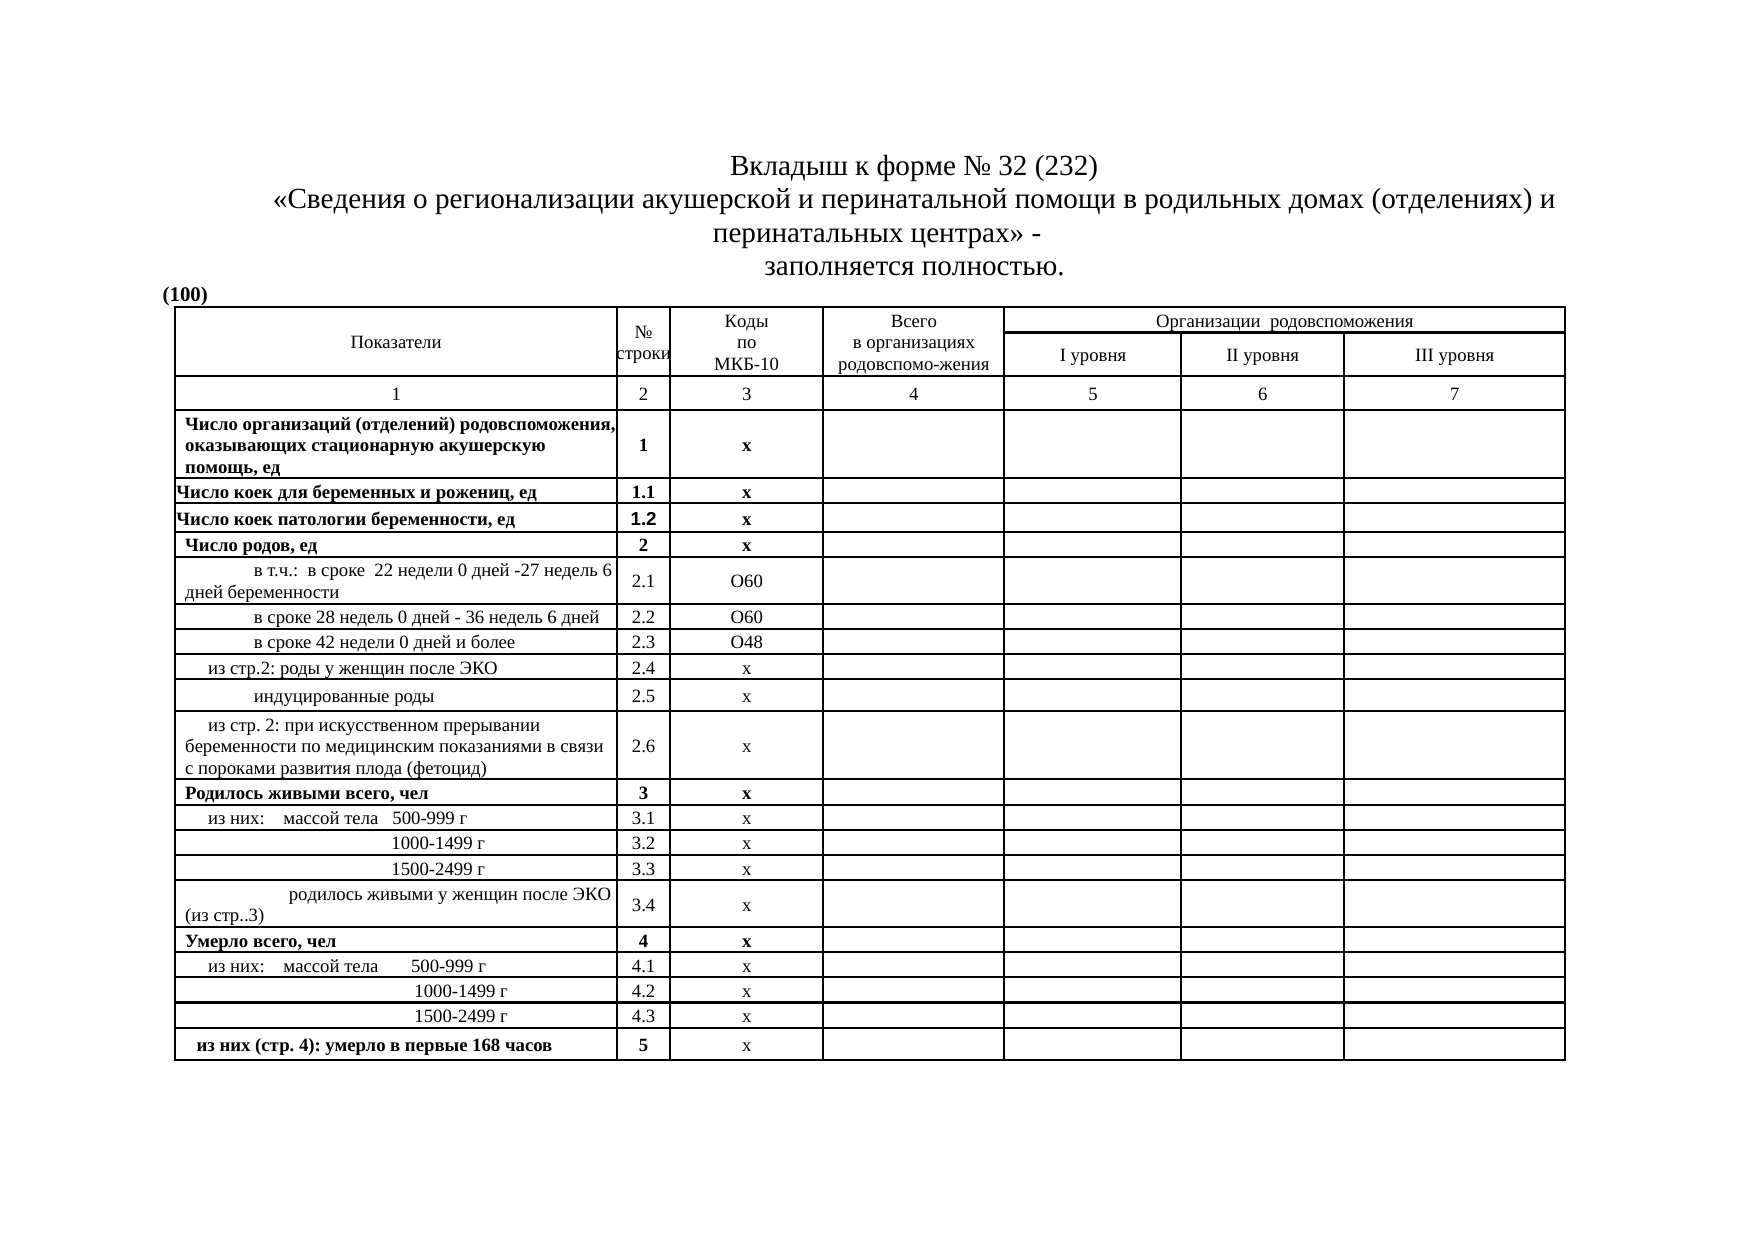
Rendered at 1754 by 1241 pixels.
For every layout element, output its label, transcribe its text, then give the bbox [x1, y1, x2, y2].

table_cell 1500- [176, 1004, 616, 1027]
table_cell [1345, 630, 1564, 653]
table_cell 4 [824, 377, 1003, 409]
table_cell [824, 712, 1003, 778]
table_cell х [671, 953, 822, 976]
table_cell III уровня [1345, 334, 1564, 374]
table_cell 3.4 [618, 881, 669, 926]
table_cell [1345, 712, 1564, 778]
table_cell [1182, 680, 1343, 710]
table_cell [824, 881, 1003, 926]
table_cell [1005, 558, 1180, 602]
table_cell Число организаций (отделений) родовспоможения, оказывающих стационарную акушерскую помощь, ед [176, 411, 616, 477]
table_cell 3.2 [618, 831, 669, 854]
table_cell х [671, 780, 822, 803]
table_cell [1182, 655, 1343, 678]
text «Сведения о регионализации акушерской и перинатальной помощи в родильных домах (отделениях) и перинатальных центрах» - [118, 181, 1636, 248]
table_cell родилось живыми у женщин после ЭКО (из стр..3) [176, 881, 616, 926]
table_cell 2.5 [618, 680, 669, 710]
table_cell х [671, 831, 822, 854]
table_cell [1182, 533, 1343, 556]
table_cell 4.2 [618, 978, 669, 1001]
table_cell [1182, 953, 1343, 976]
table_cell [1345, 1029, 1564, 1058]
table_cell [1005, 806, 1180, 829]
table_cell 1.1 [618, 479, 669, 502]
text (100) [162, 282, 1636, 306]
table_cell [1005, 411, 1180, 477]
table_cell 3 [618, 780, 669, 803]
table_cell [1005, 831, 1180, 854]
table_cell х [671, 533, 822, 556]
table_cell из стр.2: роды у женщин после ЭКО [176, 655, 616, 678]
table_header № строки [618, 308, 669, 374]
table_cell 2 [618, 377, 669, 409]
table_header Показатели [176, 308, 616, 374]
table_cell 2.6 [618, 712, 669, 778]
table_cell [824, 655, 1003, 678]
table_cell х [671, 479, 822, 502]
table_cell [1345, 953, 1564, 976]
table_cell [1005, 856, 1180, 879]
table_header Организации родовспоможения [1005, 308, 1564, 331]
table_cell Число родов, ед [176, 533, 616, 556]
table_cell О60 [671, 558, 822, 602]
table_cell [824, 831, 1003, 854]
table_cell х [671, 655, 822, 678]
table_cell 3 [671, 377, 822, 409]
table_cell II уровня [1182, 334, 1343, 374]
table_cell [824, 630, 1003, 653]
table_cell [824, 1004, 1003, 1027]
table_cell [1345, 978, 1564, 1001]
table_cell [824, 605, 1003, 628]
table_cell [1182, 605, 1343, 628]
table_header Коды по МКБ-10 [671, 308, 822, 374]
table_cell 1.2 [618, 504, 669, 531]
table_cell [1182, 831, 1343, 854]
table_cell [1345, 1004, 1564, 1027]
table_cell [1005, 504, 1180, 531]
table_cell [824, 978, 1003, 1001]
table_cell из стр. 2: при искусственном прерывании беременности по медицинским показаниями в связи с пороками развития плода (фетоцид) [176, 712, 616, 778]
table_cell 3.1 [618, 806, 669, 829]
table_cell [1005, 680, 1180, 710]
text заполняется полностью. [118, 248, 1636, 282]
table_cell [1345, 806, 1564, 829]
table_cell [1005, 978, 1180, 1001]
table_cell [1182, 558, 1343, 602]
table_cell из них: массой тела 500- [176, 953, 616, 976]
table_header Всего в организациях родовспомо-жения [824, 308, 1003, 374]
table_cell [1182, 479, 1343, 502]
table_cell из них (стр. 4): умерло в первые 168 часов [176, 1029, 616, 1058]
table_cell [1345, 655, 1564, 678]
table_cell 5 [618, 1029, 669, 1058]
table_cell [1005, 1029, 1180, 1058]
table_cell [824, 953, 1003, 976]
table_cell 1500- [176, 856, 616, 879]
table_cell [1005, 605, 1180, 628]
table_cell [1182, 928, 1343, 951]
table_cell [1182, 1029, 1343, 1058]
table_cell [1345, 928, 1564, 951]
table_cell О60 [671, 605, 822, 628]
table_cell [1005, 630, 1180, 653]
table_cell О48 [671, 630, 822, 653]
table_cell х [671, 411, 822, 477]
table_cell [824, 533, 1003, 556]
table_cell Число коек для беременных и рожениц, ед [176, 479, 616, 502]
table_cell 2 [618, 533, 669, 556]
table_cell [1005, 479, 1180, 502]
table_cell 2.3 [618, 630, 669, 653]
table_cell [1005, 881, 1180, 926]
table_cell [1182, 712, 1343, 778]
table_cell 4 [618, 928, 669, 951]
table_cell [1345, 881, 1564, 926]
table_cell х [671, 1004, 822, 1027]
table_cell [824, 856, 1003, 879]
table_cell в т.ч.: в сроке 22 недели 0 дней -27 недель 6 дней беременности [176, 558, 616, 602]
table_cell х [671, 712, 822, 778]
table_cell х [671, 856, 822, 879]
table_cell [1182, 881, 1343, 926]
table_cell [1345, 558, 1564, 602]
table_cell [1182, 630, 1343, 653]
table_cell [824, 680, 1003, 710]
table_cell х [671, 806, 822, 829]
table_cell [1005, 953, 1180, 976]
table_cell I уровня [1005, 334, 1180, 374]
table_cell 3.3 [618, 856, 669, 879]
table_cell х [671, 504, 822, 531]
table_cell [824, 1029, 1003, 1058]
table_cell [824, 806, 1003, 829]
table_cell 2.2 [618, 605, 669, 628]
table_cell 1 [176, 377, 616, 409]
table_cell 4.3 [618, 1004, 669, 1027]
table_cell 1 [618, 411, 669, 477]
table_cell [1182, 504, 1343, 531]
table_cell в сроке 28 недель 0 дней - 36 недель 6 дней [176, 605, 616, 628]
table_cell [1182, 1004, 1343, 1027]
table_cell индуцированные роды [176, 680, 616, 710]
table_cell Число коек патологии беременности, ед [176, 504, 616, 531]
table_cell в сроке 42 недели 0 дней и более [176, 630, 616, 653]
table_cell 7 [1345, 377, 1564, 409]
table_cell [1005, 780, 1180, 803]
table_cell [824, 504, 1003, 531]
table_cell [1345, 479, 1564, 502]
table_cell [824, 780, 1003, 803]
table_cell 2.1 [618, 558, 669, 602]
table_cell [1182, 806, 1343, 829]
table_cell x [671, 881, 822, 926]
table_cell [1182, 411, 1343, 477]
table_cell [824, 928, 1003, 951]
table_cell 5 [1005, 377, 1180, 409]
table_cell из них: массой тела 500- [176, 806, 616, 829]
table_cell Родилось живыми всего, чел [176, 780, 616, 803]
table_cell 6 [1182, 377, 1343, 409]
table_cell Умерло всего, чел [176, 928, 616, 951]
text Вкладыш к форме № 32 (232) [118, 148, 1636, 181]
table_cell [1182, 856, 1343, 879]
table_cell [1345, 411, 1564, 477]
table_cell [1345, 856, 1564, 879]
table_cell [1005, 655, 1180, 678]
table_cell [1182, 780, 1343, 803]
table_cell [1005, 1004, 1180, 1027]
table_cell х [671, 978, 822, 1001]
table_cell [1345, 504, 1564, 531]
table_cell х [671, 1029, 822, 1058]
table_cell 1000- [176, 831, 616, 854]
table_cell [1345, 605, 1564, 628]
table_cell 1000- [176, 978, 616, 1001]
table_cell [1345, 533, 1564, 556]
table_cell [1182, 978, 1343, 1001]
table_cell х [671, 680, 822, 710]
table_cell [1345, 680, 1564, 710]
table_cell 2.4 [618, 655, 669, 678]
table_cell [1345, 831, 1564, 854]
table_cell [824, 558, 1003, 602]
table_cell х [671, 928, 822, 951]
table_cell [1005, 928, 1180, 951]
table_cell [824, 479, 1003, 502]
table_cell 4.1 [618, 953, 669, 976]
table_cell [1005, 712, 1180, 778]
table_cell [1005, 533, 1180, 556]
table_cell [1345, 780, 1564, 803]
table_cell [824, 411, 1003, 477]
